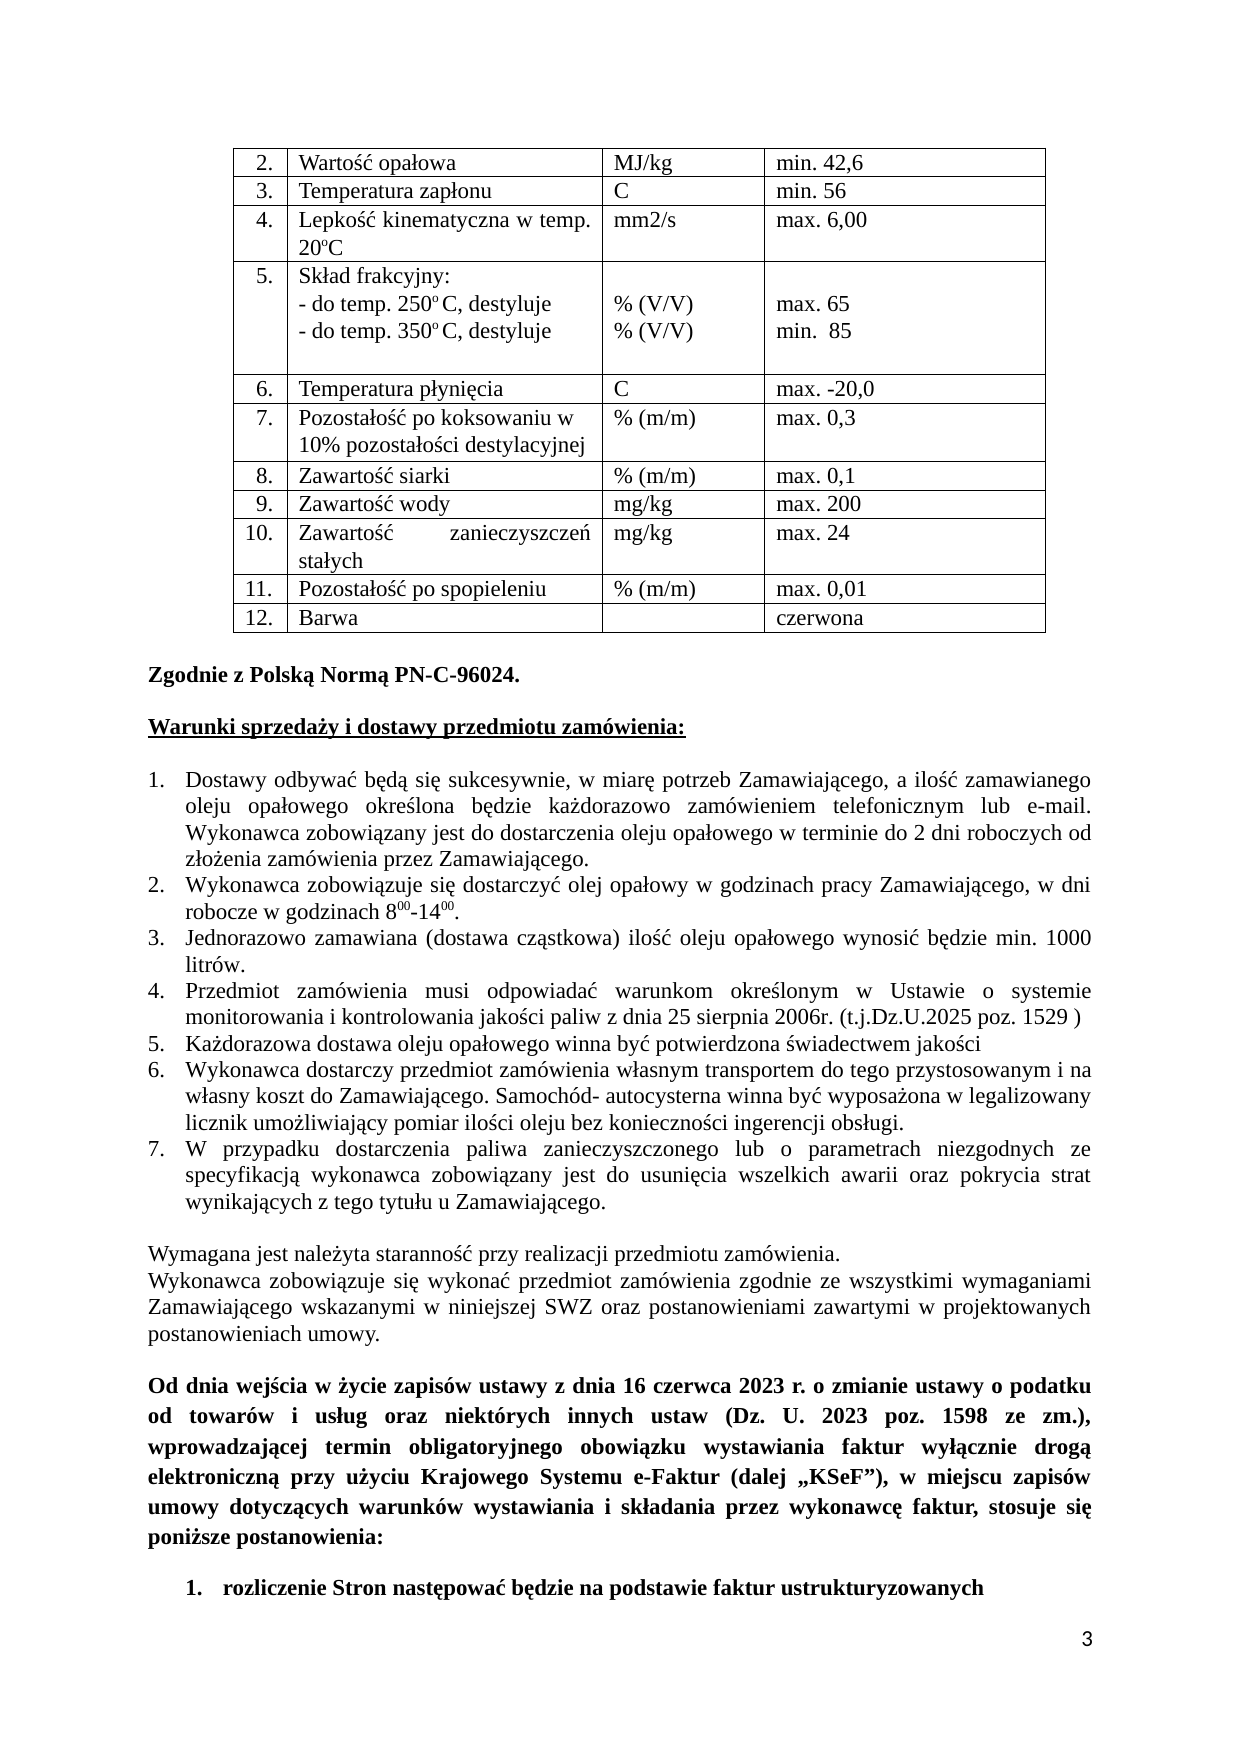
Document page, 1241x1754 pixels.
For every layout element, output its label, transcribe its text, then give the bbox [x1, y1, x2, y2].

text Warunki sprzedaży i dostawy przedmiotu zamówienia: [148, 713, 1093, 740]
table_cell 3. [234, 177, 287, 205]
table_cell Wartość opałowa [288, 149, 602, 176]
table_cell 5. [234, 262, 287, 374]
table_cell % (m/m) [603, 575, 764, 603]
table_cell Temperatura płynięcia [288, 375, 602, 403]
table_cell Zawartość wody [288, 491, 602, 518]
table_cell % (m/m) [603, 462, 764, 489]
table_cell mg/kg [603, 519, 764, 574]
text Wymagana jest należyta staranność przy realizacji przedmiotu zamówienia. [148, 1241, 1093, 1267]
table_cell max. 6,00 [765, 206, 1045, 261]
table_cell % (V/V) % (V/V) [603, 262, 764, 374]
table_cell 10. [234, 519, 287, 574]
table_cell Pozostałość po koksowaniu w 10% pozostałości destylacyjnej [288, 404, 602, 461]
table_cell max. 0,1 [765, 462, 1045, 489]
table_cell max. 0,3 [765, 404, 1045, 461]
text Zgodnie z Polską Normą PN-C-96024. [148, 661, 1093, 687]
table_cell Lepkość kinematyczna w temp. 20oC [288, 206, 602, 261]
table_cell 8. [234, 462, 287, 489]
list W przypadku dostarczenia paliwa zanieczyszczonego lub o parametrach niezgodnych ze specyfikacją wykonawca zobowiązany jest do usunięcia wszelkich awarii oraz pokrycia strat wynikających z tego tytułu u Zamawiającego. [148, 1135, 1093, 1214]
table_cell Zawartość zanieczyszczeń stałych [288, 519, 602, 574]
table_cell Pozostałość po spopieleniu [288, 575, 602, 603]
table_cell 2. [234, 149, 287, 176]
list Wykonawca dostarczy przedmiot zamówienia własnym transportem do tego przystosowanym i na własny koszt do Zamawiającego. Samochód- autocysterna winna być wyposażona w legalizowany licznik umożliwiający pomiar ilości oleju bez konieczności ingerencji obsługi. [148, 1056, 1093, 1135]
table_cell 6. [234, 375, 287, 403]
table_cell 4. [234, 206, 287, 261]
table_cell [603, 604, 764, 632]
table_cell max. 200 [765, 491, 1045, 518]
table_cell Skład frakcyjny: - do temp. 250o C, destyluje - do temp. 350o C, destyluje [288, 262, 602, 374]
table_cell max. -20,0 [765, 375, 1045, 403]
table_cell C [603, 375, 764, 403]
list Przedmiot zamówienia musi odpowiadać warunkom określonym w Ustawie o systemie monitorowania i kontrolowania jakości paliw z dnia 25 sierpnia 2006r. (t.j.Dz.U.2025 poz. 1529 ) [148, 977, 1093, 1030]
table_cell 12. [234, 604, 287, 632]
table_cell Temperatura zapłonu [288, 177, 602, 205]
table_cell max. 65 min. 85 [765, 262, 1045, 374]
table_cell min. 56 [765, 177, 1045, 205]
table_cell C [603, 177, 764, 205]
table_cell % (m/m) [603, 404, 764, 461]
table_cell min. 42,6 [765, 149, 1045, 176]
table_cell 11. [234, 575, 287, 603]
table_cell Zawartość siarki [288, 462, 602, 489]
text Od dnia wejścia w życie zapisów ustawy z dnia 16 czerwca 2023 r. o zmianie ustawy o podatku od towarów i usług oraz niektórych innych ustaw (Dz. U. 2023 poz. 1598 ze zm.), wprowadzającej termin obligatoryjnego obowiązku wystawiania faktur wyłącznie drogą elektroniczną przy użyciu Krajowego Systemu e-Faktur (dalej „KSeF”), w miejscu zapisów umowy dotyczących warunków wystawiania i składania przez wykonawcę faktur, stosuje się poniższe postanowienia: [148, 1372, 1093, 1550]
table_cell czerwona [765, 604, 1045, 632]
list Wykonawca zobowiązuje się dostarczyć olej opałowy w godzinach pracy Zamawiającego, w dni robocze w godzinach 800-1400. [148, 872, 1093, 924]
table_cell MJ/kg [603, 149, 764, 176]
table_cell max. 24 [765, 519, 1045, 574]
table_cell 7. [234, 404, 287, 461]
table_cell Barwa [288, 604, 602, 632]
table_cell mg/kg [603, 491, 764, 518]
table_cell mm2/s [603, 206, 764, 261]
table_cell max. 0,01 [765, 575, 1045, 603]
list Dostawy odbywać będą się sukcesywnie, w miarę potrzeb Zamawiającego, a ilość zamawianego oleju opałowego określona będzie każdorazowo zamówieniem telefonicznym lub e-mail. Wykonawca zobowiązany jest do dostarczenia oleju opałowego w terminie do 2 dni roboczych od złożenia zamówienia przez Zamawiającego. [148, 766, 1093, 872]
list Jednorazowo zamawiana (dostawa cząstkowa) ilość oleju opałowego wynosić będzie min. 1000 litrów. ………………………………………………… [148, 924, 1093, 977]
text Wykonawca zobowiązuje się wykonać przedmiot zamówienia zgodnie ze wszystkimi wymaganiami Zamawiającego wskazanymi w niniejszej SWZ oraz postanowieniami zawartymi w projektowanych postanowieniach umowy. [148, 1267, 1093, 1346]
table_cell 9. [234, 491, 287, 518]
list rozliczenie Stron następować będzie na podstawie faktur ustrukturyzowanych [185, 1574, 1093, 1601]
list Każdorazowa dostawa oleju opałowego winna być potwierdzona świadectwem jakości [148, 1030, 1093, 1056]
